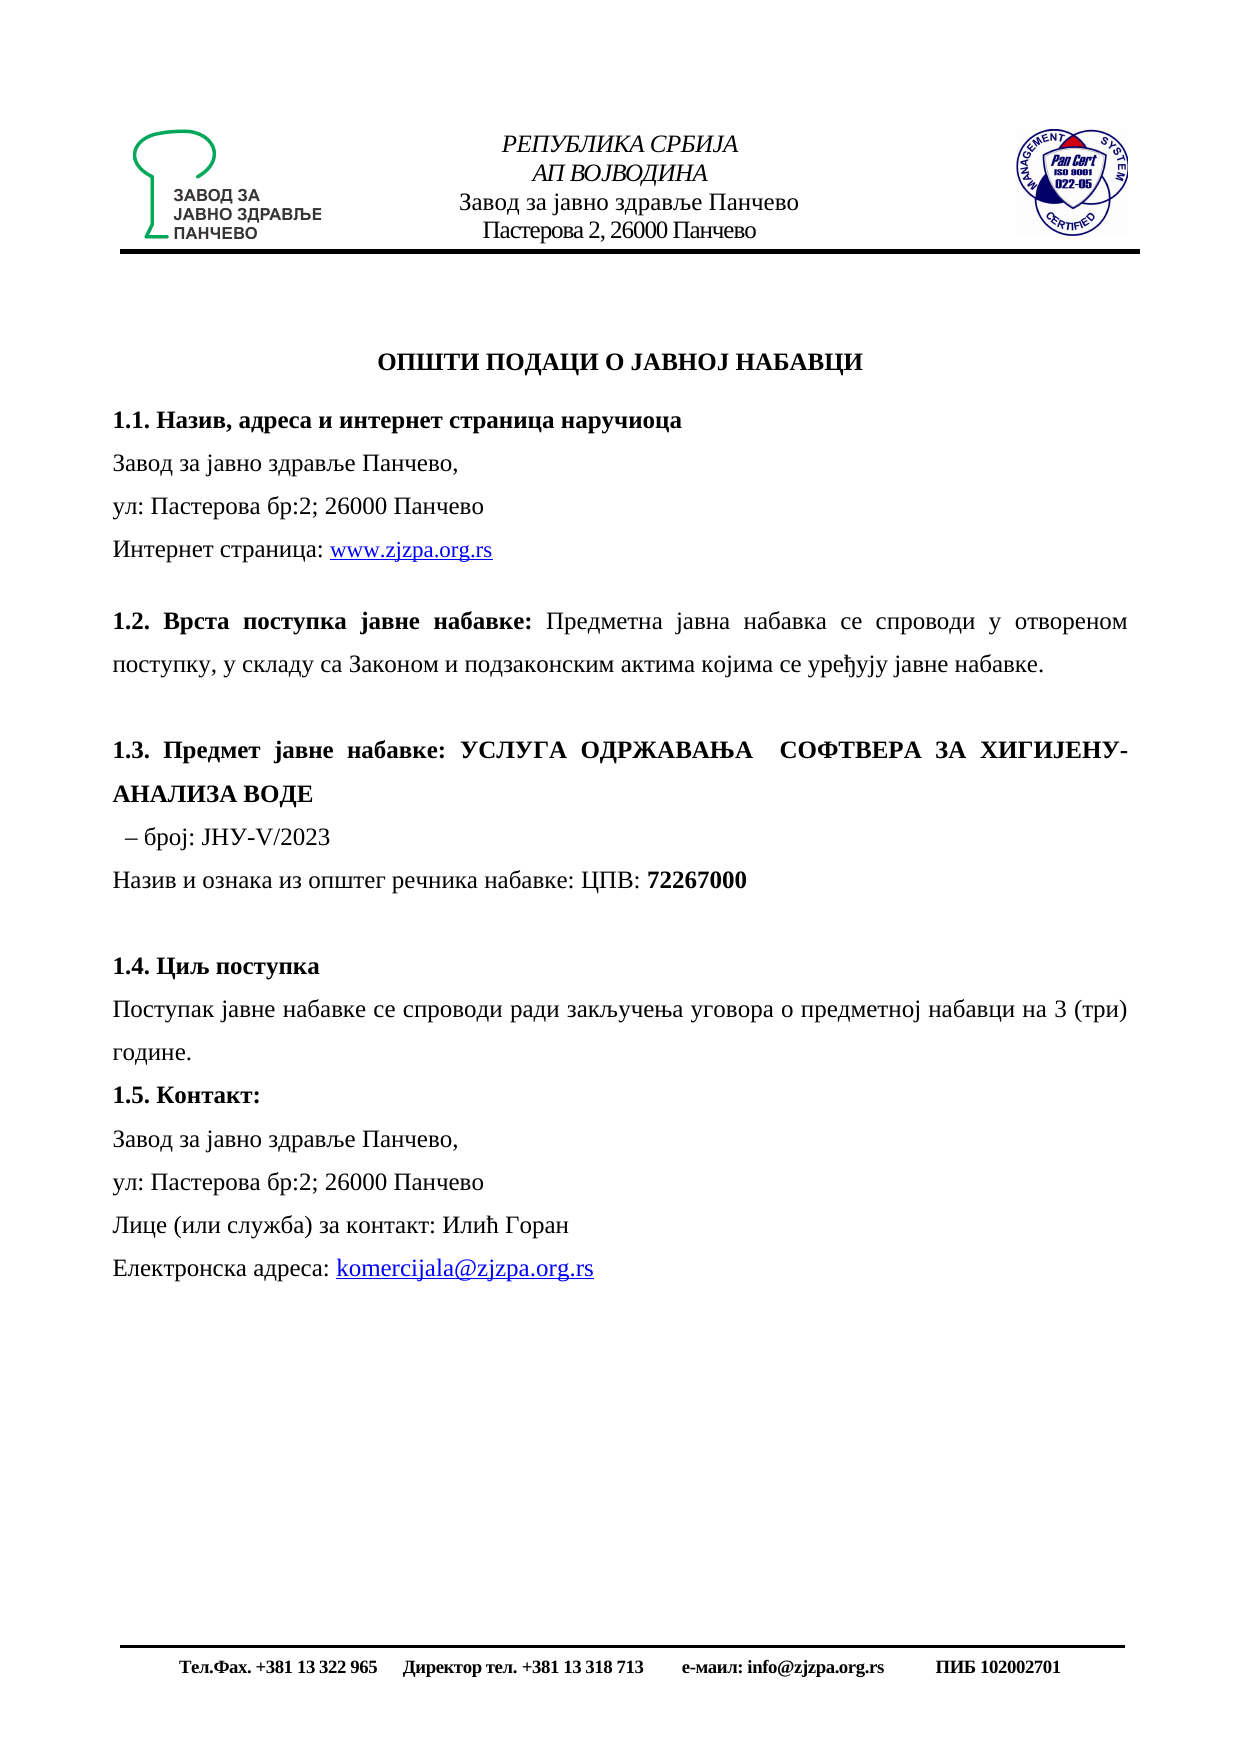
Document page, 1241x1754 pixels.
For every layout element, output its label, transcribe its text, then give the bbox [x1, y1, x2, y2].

text Завод за јавно здравље Панчево, [112, 448, 1128, 477]
text 1.4. Циљ поступка [112, 951, 1128, 980]
text 1.5. Контакт: [112, 1081, 1128, 1109]
text 1.2. Врста поступка јавне набавке: Предметна јавна набавка се спроводи у отвореном поступку, у складу са Законом и подзаконским актима којима се уређују јавне набавке. [112, 606, 1128, 678]
text ул: Пастерова бр:2; 26000 Панчево [112, 1167, 1128, 1196]
text – број: ЈНУ-V/2023 [112, 822, 1128, 851]
picture [132, 129, 322, 239]
text Назив и ознака из општег речника набавке: ЦПВ: 72267000 [112, 865, 1128, 894]
text Лице (или служба) за контакт: Илић Горан [112, 1210, 1128, 1239]
text Електронска адреса: komercijala@zjzpa.org.rs [112, 1253, 1128, 1282]
text ул: Пастерова бр:2; 26000 Панчево [112, 491, 1128, 520]
text 1.1. Назив, адреса и интернет страница наручиоца [112, 405, 1128, 434]
text Интернет страница: www.zjzpa.org.rs [112, 534, 1166, 563]
text Завод за јавно здравље Панчево, [112, 1124, 1128, 1152]
picture [1016, 129, 1128, 236]
text Поступак јавне набавке се спроводи ради закључења уговора о предметној набавци на 3 (три) године. [112, 994, 1128, 1066]
text ОПШТИ ПОДАЦИ О ЈАВНОЈ НАБАВЦИ [112, 347, 1128, 376]
text 1.3. Предмет јавне набавке: УСЛУГА ОДРЖАВАЊА СОФТВЕРА ЗА ХИГИЈЕНУ-АНАЛИЗА ВОДЕ [112, 736, 1128, 807]
